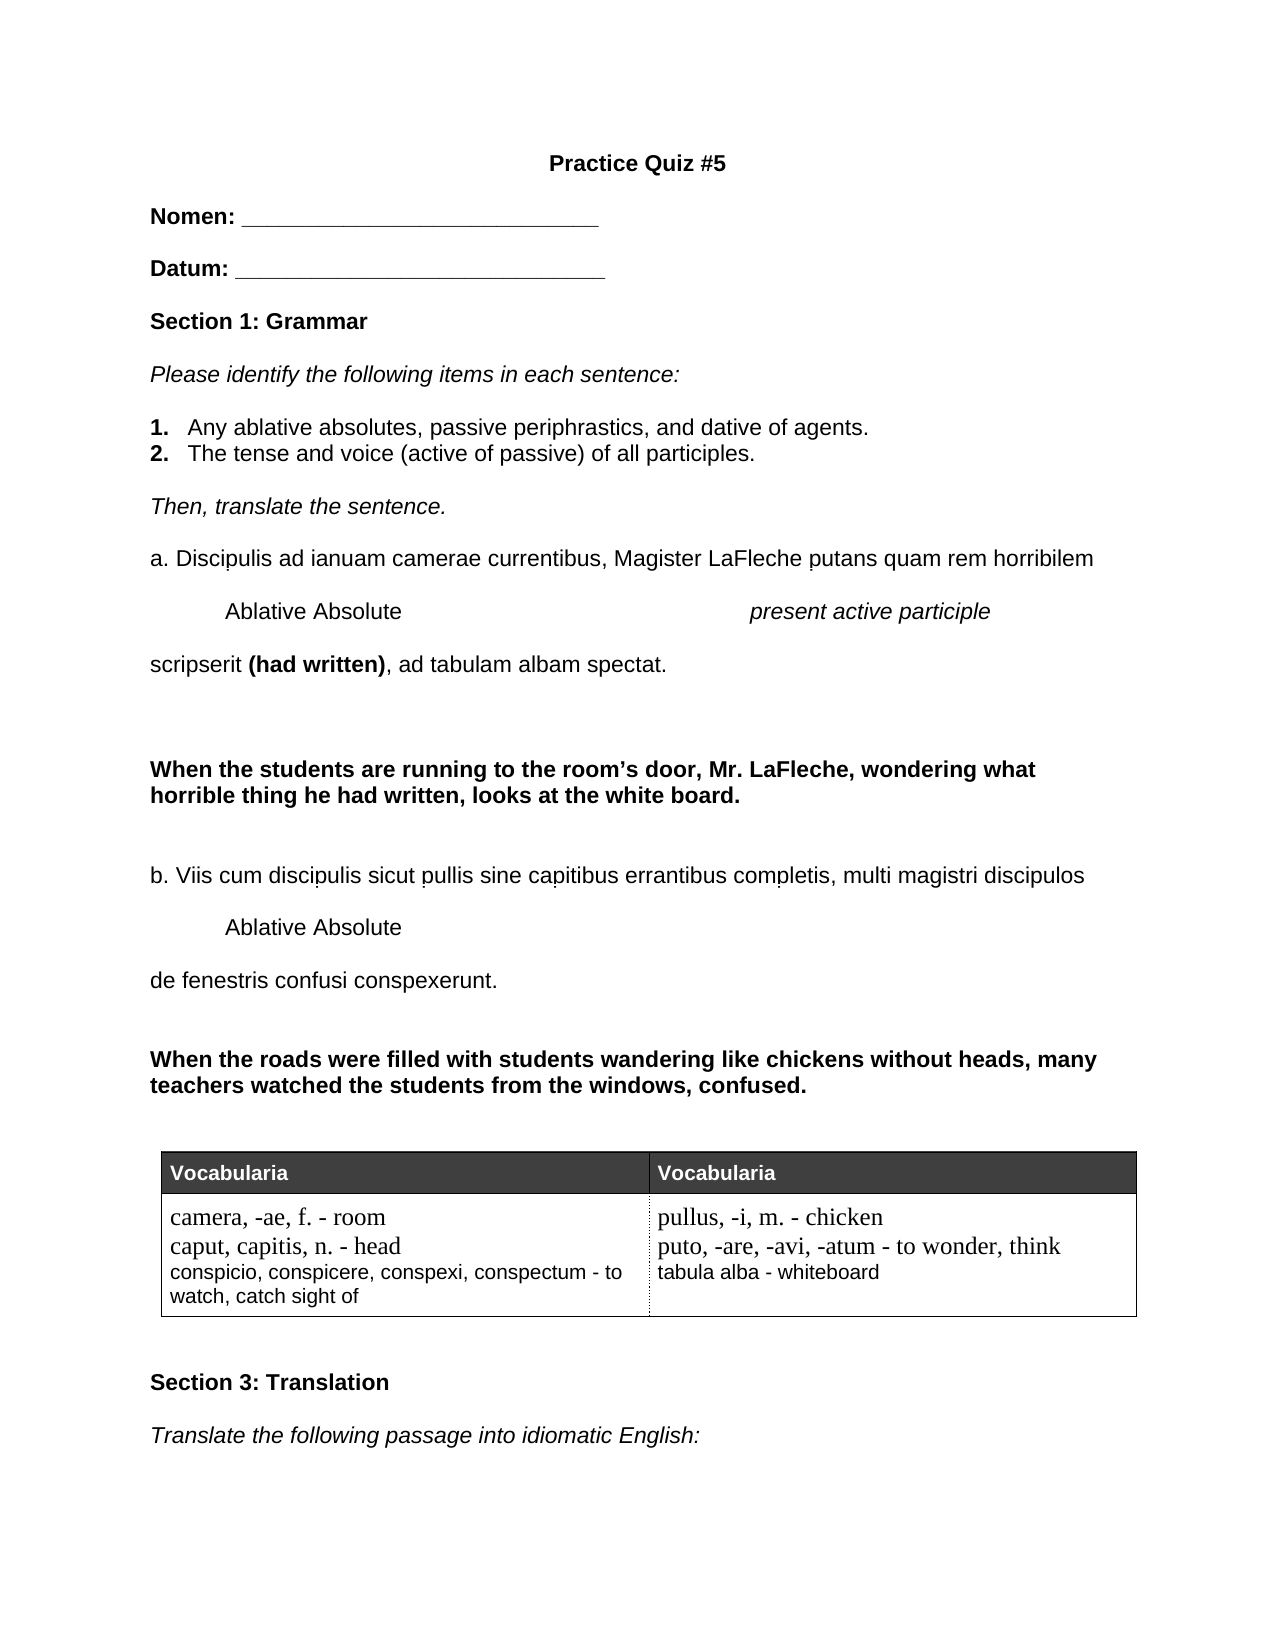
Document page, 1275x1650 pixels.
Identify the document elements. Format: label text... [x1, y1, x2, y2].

list The tense and voice (active of passive) of all participles. [150, 440, 1125, 466]
text Then, translate the sentence. [150, 493, 1125, 519]
text Datum: _____________________________ [150, 255, 1125, 282]
table_cell pullus, -i, m. - chicken puto, -are, -avi, -atum - to wonder, think tabula alba - whiteboard [649, 1194, 1136, 1316]
text Translate the following passage into idiomatic English: [150, 1422, 1125, 1448]
text Ablative Absolute present active participle [150, 598, 1125, 624]
table_header Vocabularia [650, 1153, 1136, 1193]
text de fenestris confusi conspexerunt. [150, 967, 1125, 993]
text b. Viis cum discipulis sicut pullis sine capitibus errantibus completis, multi magistri discipulos [150, 862, 1125, 888]
text a. Discipulis ad ianuam camerae currentibus, Magister LaFleche putans quam rem horribilem [150, 545, 1125, 572]
table_cell camera, -ae, f. - room caput, capitis, n. - head conspicio, conspicere, conspexi, conspectum - to watch, catch sight of [162, 1194, 649, 1316]
text When the students are running to the room’s door, Mr. LaFleche, wondering what horrible thing he had written, looks at the white board. [150, 756, 1125, 809]
table_header Vocabularia [162, 1153, 649, 1193]
text Section 1: Grammar [150, 308, 1125, 334]
text scripserit (had written), ad tabulam albam spectat. [150, 651, 1125, 677]
list Any ablative absolutes, passive periphrastics, and dative of agents. [150, 413, 1125, 440]
text Nomen: ____________________________ [150, 203, 1125, 229]
text When the roads were filled with students wandering like chickens without heads, many teachers watched the students from the windows, confused. [150, 1046, 1125, 1099]
text Please identify the following items in each sentence: [150, 361, 1125, 387]
text Practice Quiz #5 [150, 150, 1125, 176]
text Ablative Absolute [150, 914, 1125, 941]
text Section 3: Translation [150, 1369, 1125, 1395]
